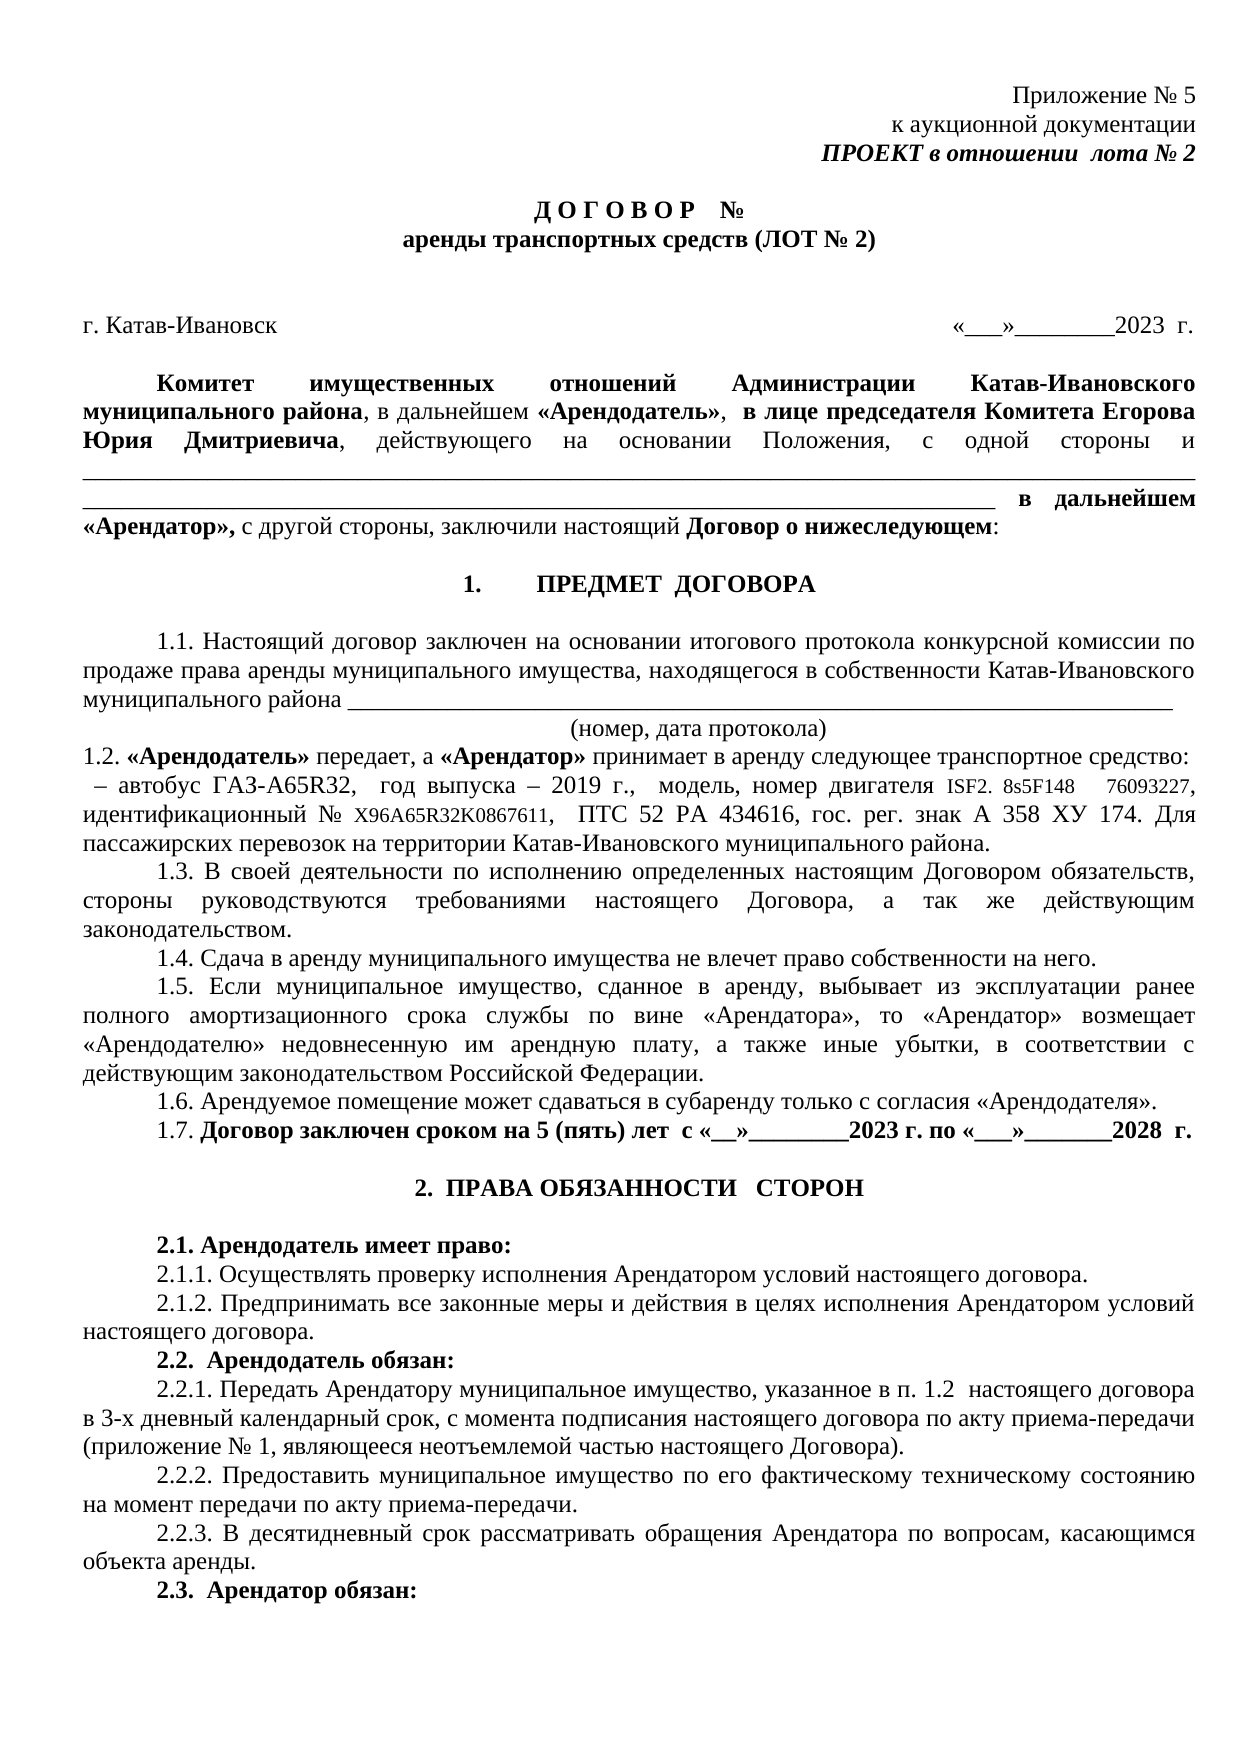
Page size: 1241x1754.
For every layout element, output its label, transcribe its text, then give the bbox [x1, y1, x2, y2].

text аренды транспортных средств (ЛОТ № 2) [83, 224, 1196, 253]
text 2. ПРАВА ОБЯЗАННОСТИ СТОРОН [83, 1173, 1196, 1201]
text 2.3. Арендатор обязан: [83, 1575, 1196, 1604]
text 1.3. В своей деятельности по исполнению определенных настоящим Договором обязательств, стороны руководствуются требованиями настоящего Договора, а так же действующим законодательством. [83, 856, 1196, 943]
text г. Катав-Ивановск «___»________2023 г. [83, 310, 1196, 339]
text (номер, дата протокола) [83, 713, 1196, 741]
text Д О Г О В О Р № [83, 195, 1196, 224]
text 1. ПРЕДМЕТ ДОГОВОРА [83, 569, 1196, 598]
text 1.1. Настоящий договор заключен на основании итогового протокола конкурсной комиссии по продаже права аренды муниципального имущества, находящегося в собственности Катав-Ивановского муниципального района __________________________________________________________________ [83, 626, 1196, 713]
text 2.2.3. В десятидневный срок рассматривать обращения Арендатора по вопросам, касающимся объекта аренды. [83, 1518, 1196, 1575]
text Комитет имущественных отношений Администрации Катав-Ивановского муниципального района, в дальнейшем «Арендодатель», в лице председателя Комитета Егорова Юрия Дмитриевича, действующего на основании Положения, с одной стороны и __________________________________________________________________________________________________________________________________________________________________ в дальнейшем «Арендатор», с другой стороны, заключили настоящий Договор о нижеследующем: [83, 368, 1196, 540]
text 2.1. Арендодатель имеет право: [83, 1230, 1196, 1259]
text 2.1.2. Предпринимать все законные меры и действия в целях исполнения Арендатором условий настоящего договора. [83, 1288, 1196, 1345]
text 2.2.1. Передать Арендатору муниципальное имущество, указанное в п. 1.2 настоящего договора в 3-х дневный календарный срок, с момента подписания настоящего договора по акту приема-передачи (приложение № 1, являющееся неотъемлемой частью настоящего Договора). [83, 1374, 1196, 1460]
text – автобус ГАЗ-A65R32, год выпуска – 2019 г., модель, номер двигателя ISF2. 8s5F148 76093227, идентификационный № X96A65R32K0867611, ПТС 52 РА 434616, гос. рег. знак А 358 ХУ 174. Для пассажирских перевозок на территории Катав-Ивановского муниципального района. [83, 770, 1196, 856]
text к аукционной документации [83, 109, 1196, 138]
text 2.1.1. Осуществлять проверку исполнения Арендатором условий настоящего договора. [83, 1259, 1196, 1288]
text 1.5. Если муниципальное имущество, сданное в аренду, выбывает из эксплуатации ранее полного амортизационного срока службы по вине «Арендатора», то «Арендатор» возмещает «Арендодателю» недовнесенную им арендную плату, а также иные убытки, в соответствии с действующим законодательством Российской Федерации. [83, 971, 1196, 1086]
text 1.4. Сдача в аренду муниципального имущества не влечет право собственности на него. [83, 943, 1196, 971]
text 1.2. «Арендодатель» передает, а «Арендатор» принимает в аренду следующее транспортное средство: [83, 741, 1196, 770]
text Приложение № 5 [83, 80, 1196, 109]
text 2.2. Арендодатель обязан: [83, 1345, 1196, 1374]
text 1.6. Арендуемое помещение может сдаваться в субаренду только с согласия «Арендодателя». [83, 1086, 1196, 1115]
text ПРОЕКТ в отношении лота № 2 [83, 138, 1196, 166]
text 2.2.2. Предоставить муниципальное имущество по его фактическому техническому состоянию на момент передачи по акту приема-передачи. [83, 1460, 1196, 1518]
text 1.7. Договор заключен сроком на 5 (пять) лет с «__»________2023 г. по «___»_______2028 г. [83, 1115, 1196, 1144]
